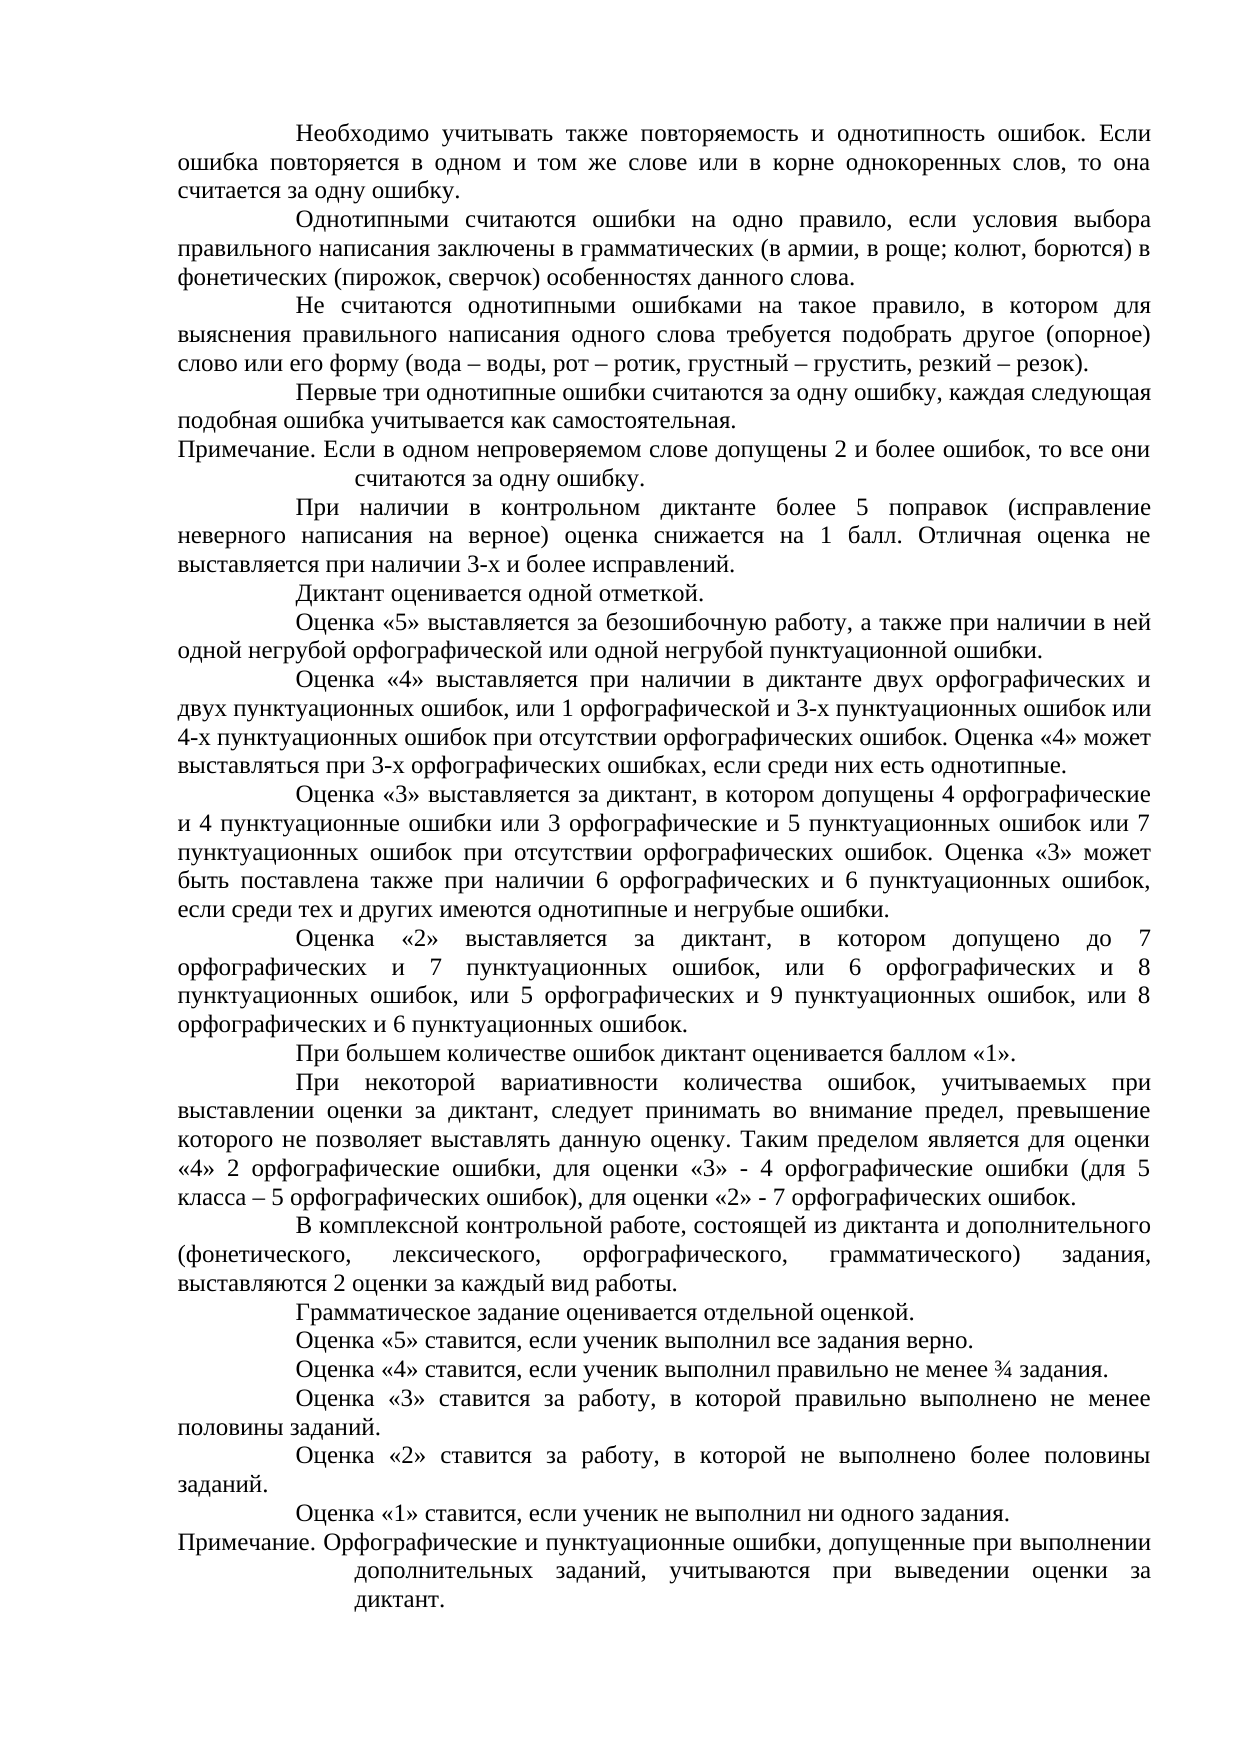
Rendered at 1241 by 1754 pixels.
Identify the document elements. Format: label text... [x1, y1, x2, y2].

text Оценка «1» ставится, если ученик не выполнил ни одного задания. [177, 1498, 1152, 1527]
text При некоторой вариативности количества ошибок, учитываемых при выставлении оценки за диктант, следует принимать во внимание предел, превышение которого не позволяет выставлять данную оценку. Таким пределом является для оценки «4» 2 орфографические ошибки, для оценки «3» - 4 орфографические ошибки (для 5 класса – 5 орфографических ошибок), для оценки «2» - 7 орфографических ошибок. [177, 1067, 1152, 1211]
text Оценка «3» выставляется за диктант, в котором допущены 4 орфографические и 4 пунктуационные ошибки или 3 орфографические и 5 пунктуационных ошибок или 7 пунктуационных ошибок при отсутствии орфографических ошибок. Оценка «3» может быть поставлена также при наличии 6 орфографических и 6 пунктуационных ошибок, если среди тех и других имеются однотипные и негрубые ошибки. [177, 779, 1152, 923]
text Грамматическое задание оценивается отдельной оценкой. [177, 1297, 1152, 1326]
text При большем количестве ошибок диктант оценивается баллом «1». [177, 1038, 1152, 1067]
text Диктант оценивается одной отметкой. [177, 578, 1152, 607]
text При наличии в контрольном диктанте более 5 поправок (исправление неверного написания на верное) оценка снижается на 1 балл. Отличная оценка не выставляется при наличии 3-х и более исправлений. [177, 492, 1152, 578]
text Оценка «5» ставится, если ученик выполнил все задания верно. [177, 1326, 1152, 1354]
text Оценка «3» ставится за работу, в которой правильно выполнено не менее половины заданий. [177, 1383, 1152, 1441]
text Однотипными считаются ошибки на одно правило, если условия выбора правильного написания заключены в грамматических (в армии, в роще; колют, борются) в фонетических (пирожок, сверчок) особенностях данного слова. [177, 204, 1152, 291]
text Оценка «2» ставится за работу, в которой не выполнено более половины заданий. [177, 1441, 1152, 1498]
text Примечание. Если в одном непроверяемом слове допущены 2 и более ошибок, то все они считаются за одну ошибку. [177, 434, 1152, 492]
text Первые три однотипные ошибки считаются за одну ошибку, каждая следующая подобная ошибка учитывается как самостоятельная. [177, 377, 1152, 434]
text В комплексной контрольной работе, состоящей из диктанта и дополнительного (фонетического, лексического, орфографического, грамматического) задания, выставляются 2 оценки за каждый вид работы. [177, 1211, 1152, 1297]
text Оценка «4» выставляется при наличии в диктанте двух орфографических и двух пунктуационных ошибок, или 1 орфографической и 3-х пунктуационных ошибок или 4-х пунктуационных ошибок при отсутствии орфографических ошибок. Оценка «4» может выставляться при 3-х орфографических ошибках, если среди них есть однотипные. [177, 664, 1152, 779]
text Не считаются однотипными ошибками на такое правило, в котором для выяснения правильного написания одного слова требуется подобрать другое (опорное) слово или его форму (вода – воды, рот – ротик, грустный – грустить, резкий – резок). [177, 291, 1152, 377]
text Оценка «5» выставляется за безошибочную работу, а также при наличии в ней одной негрубой орфографической или одной негрубой пунктуационной ошибки. [177, 607, 1152, 664]
text Оценка «2» выставляется за диктант, в котором допущено до 7 орфографических и 7 пунктуационных ошибок, или 6 орфографических и 8 пунктуационных ошибок, или 5 орфографических и 9 пунктуационных ошибок, или 8 орфографических и 6 пунктуационных ошибок. [177, 923, 1152, 1038]
text Оценка «4» ставится, если ученик выполнил правильно не менее ¾ задания. [177, 1354, 1152, 1383]
text Примечание. Орфографические и пунктуационные ошибки, допущенные при выполнении дополнительных заданий, учитываются при выведении оценки за диктант. [177, 1527, 1152, 1613]
text Необходимо учитывать также повторяемость и однотипность ошибок. Если ошибка повторяется в одном и том же слове или в корне однокоренных слов, то она считается за одну ошибку. [177, 118, 1152, 204]
